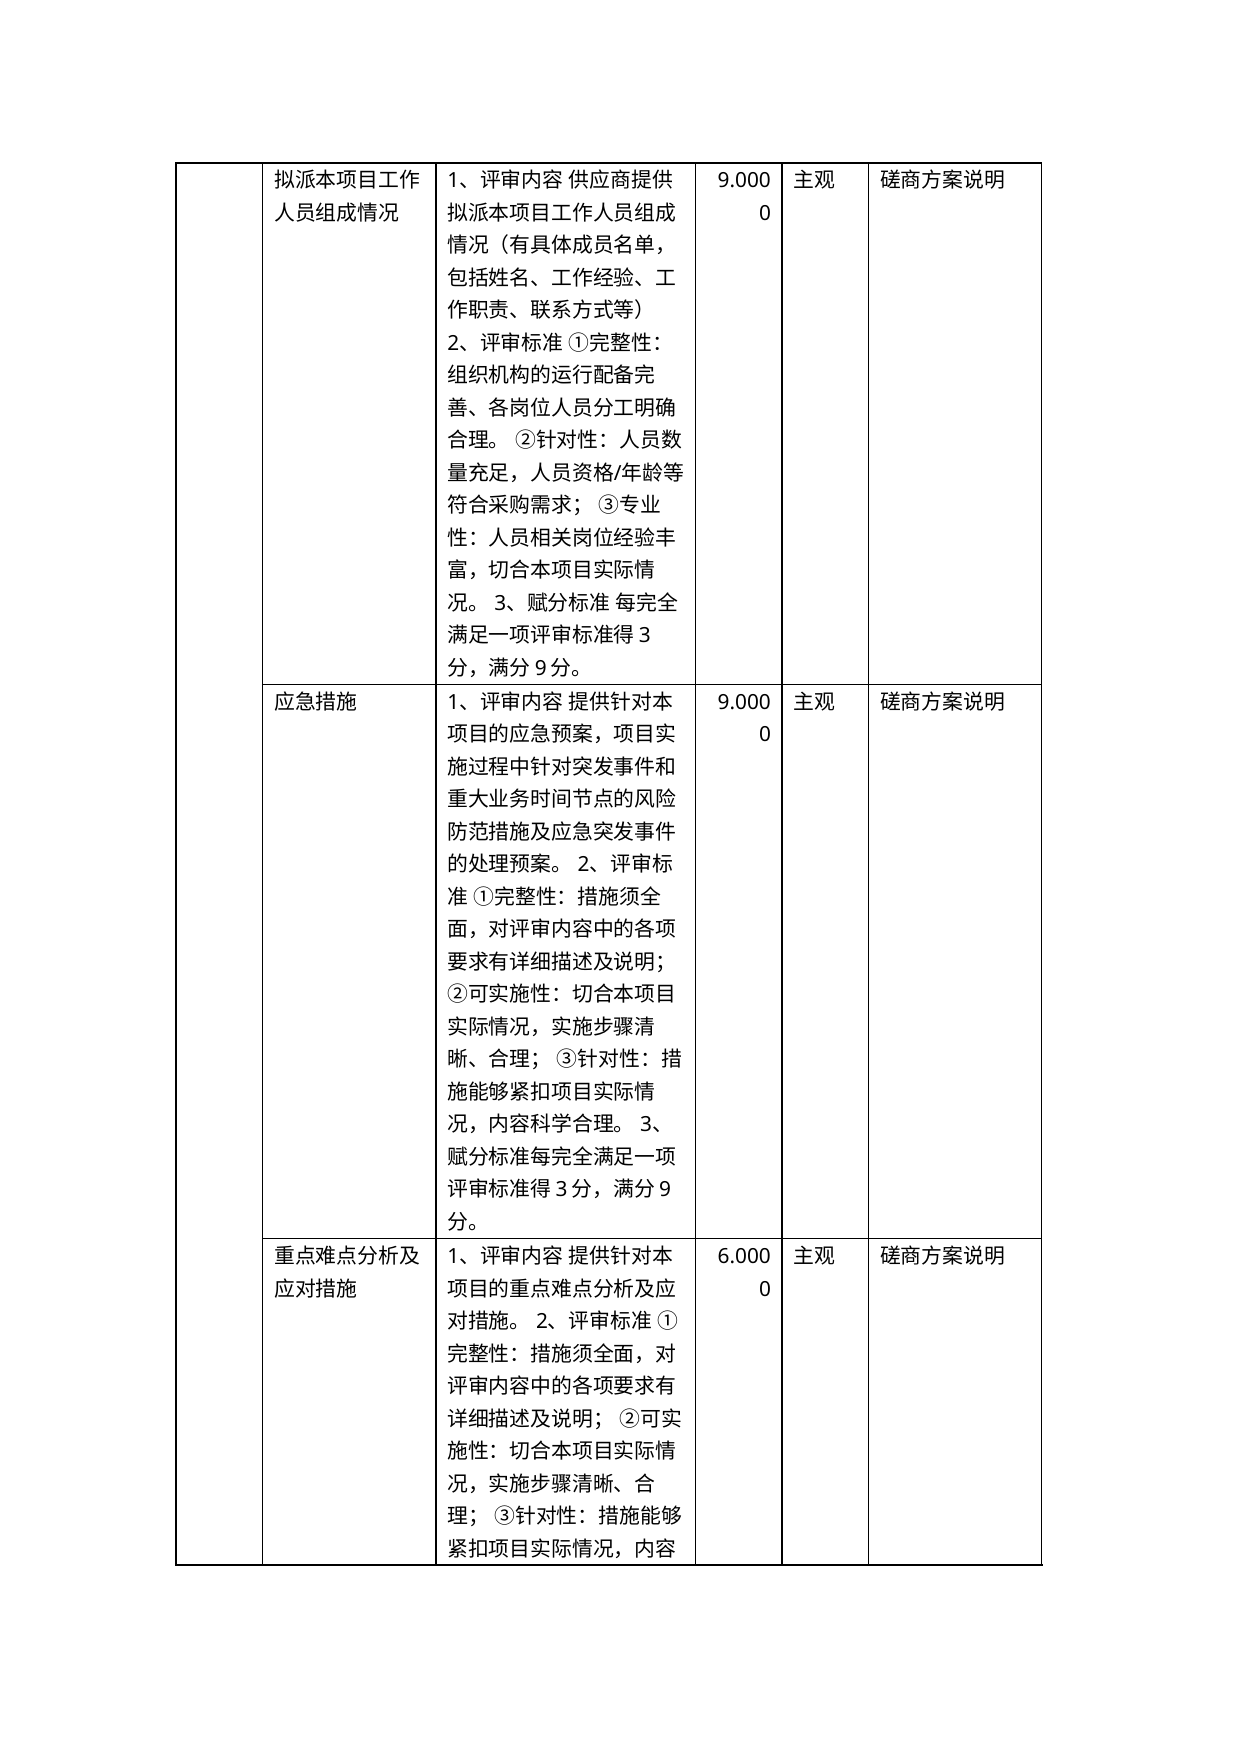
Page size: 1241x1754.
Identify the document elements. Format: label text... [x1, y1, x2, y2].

table_cell 9.0000 [696, 164, 781, 683]
table_cell 主观 [783, 164, 868, 683]
table_cell 磋商方案说明 [869, 164, 1041, 683]
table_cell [437, 1239, 695, 1564]
table_cell 6.0000 [696, 1239, 781, 1564]
table_cell 重点难点分析及应对措施 [263, 1239, 435, 1564]
table_cell 拟派本项目工作人员组成情况 [263, 164, 435, 683]
table_cell 主观 [783, 1239, 868, 1564]
table_cell 磋商方案说明 [869, 685, 1041, 1238]
table_cell 主观 [783, 685, 868, 1238]
table_cell 1、评审内容 供应商提供拟派本项目工作人员组成情况（有具体成员名单，包括姓名、工作经验、工作职责、联系方式等） 2、评审标准 ①完整性：组织机构的运行配备完善、各岗位人员分工明确合理。 ②针对性：人员数量充足，人员资格/年龄等符合采购需求； ③专业性：人员相关岗位经验丰富，切合本项目实际情况。 3、赋分标准 每完全满足一项评审标准得3分，满分9分。 [437, 164, 695, 683]
table_cell 9.0000 [696, 685, 781, 1238]
table_cell 1、评审内容 提供针对本项目的应急预案，项目实施过程中针对突发事件和重大业务时间节点的风险防范措施及应急突发事件的处理预案。 2、评审标准 ①完整性：措施须全面，对评审内容中的各项要求有详细描述及说明； ②可实施性：切合本项目实际情况，实施步骤清晰、合理； ③针对性：措施能够紧扣项目实际情况，内容科学合理。 3、赋分标准每完全满足一项评审标准得3分，满分9分。 [437, 685, 695, 1238]
table_cell 应急措施 [263, 685, 435, 1238]
table_cell 磋商方案说明 [869, 1239, 1041, 1564]
